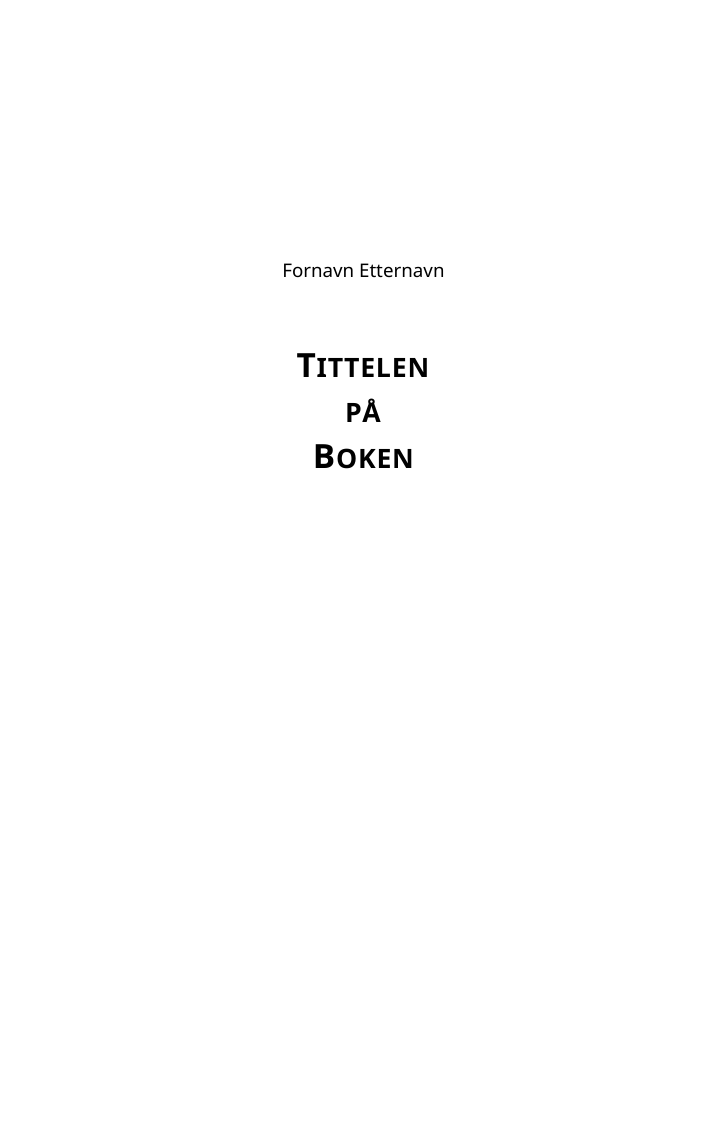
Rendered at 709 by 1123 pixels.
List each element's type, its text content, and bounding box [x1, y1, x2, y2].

title Tittelen på Boken [106, 342, 620, 478]
text Fornavn Etternavn [106, 257, 620, 283]
